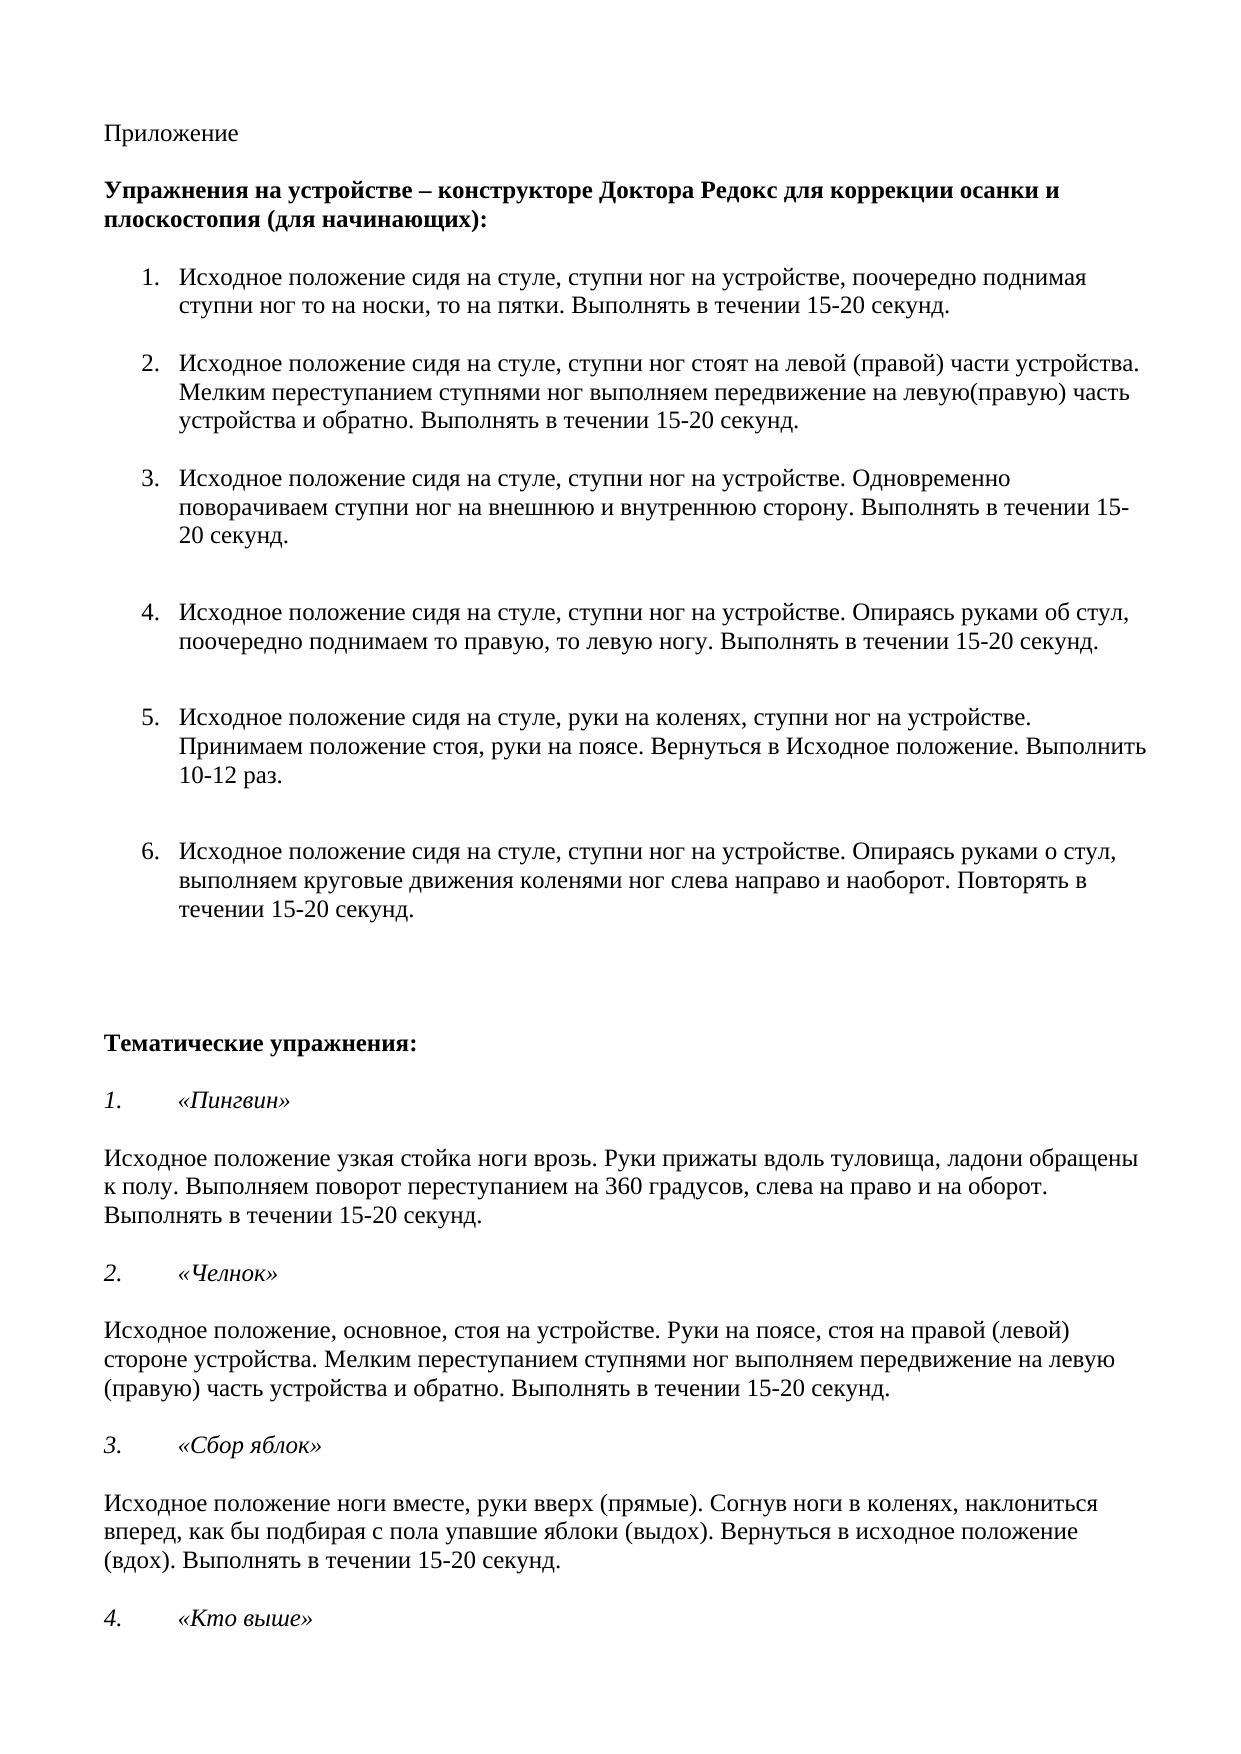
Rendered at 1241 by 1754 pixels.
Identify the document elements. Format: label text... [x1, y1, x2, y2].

text 3. «Сбор яблок» [103, 1430, 1152, 1459]
text Исходное положение, основное, стоя на устройстве. Руки на поясе, стоя на правой (левой) стороне устройства. Мелким переступанием ступнями ног выполняем передвижение на левую (правую) часть устройства и обратно. Выполнять в течении 15-20 секунд. [103, 1315, 1152, 1401]
text Исходное положение ноги вместе, руки вверх (прямые). Согнув ноги в коленях, наклониться вперед, как бы подбирая с пола упавшие яблоки (выдох). Вернуться в исходное положение (вдох). Выполнять в течении 15-20 секунд. [103, 1488, 1152, 1574]
text Исходное положение узкая стойка ноги врозь. Руки прижаты вдоль туловища, ладони обращены к полу. Выполняем поворот переступанием на 360 градусов, слева на право и на оборот. Выполнять в течении 15-20 секунд. [103, 1143, 1152, 1229]
list Исходное положение сидя на стуле, ступни ног стоят на левой (правой) части устройства. Мелким переступанием ступнями ног выполняем передвижение на левую(правую) часть устройства и обратно. Выполнять в течении 15-20 секунд. [141, 348, 1152, 434]
text Приложение [103, 118, 1152, 147]
text 2. «Челнок» [103, 1258, 1152, 1286]
text Тематические упражнения: [103, 1028, 1152, 1056]
text Упражнения на устройстве – конструкторе Доктора Редокс для коррекции осанки и плоскостопия (для начинающих): [103, 176, 1152, 233]
list Исходное положение сидя на стуле, ступни ног на устройстве, поочередно поднимая ступни ног то на носки, то на пятки. Выполнять в течении 15-20 секунд. [141, 262, 1152, 319]
list Исходное положение сидя на стуле, руки на коленях, ступни ног на устройстве. Принимаем положение стоя, руки на поясе. Вернуться в Исходное положение. Выполнить 10-12 раз. [141, 702, 1152, 788]
text 1. «Пингвин» [103, 1085, 1152, 1114]
list Исходное положение сидя на стуле, ступни ног на устройстве. Одновременно поворачиваем ступни ног на внешнюю и внутреннюю сторону. Выполнять в течении 15-20 секунд. [141, 463, 1152, 549]
list Исходное положение сидя на стуле, ступни ног на устройстве. Опираясь руками об стул, поочередно поднимаем то правую, то левую ногу. Выполнять в течении 15-20 секунд. [141, 597, 1152, 654]
text 4. «Кто выше» [103, 1603, 1152, 1631]
list Исходное положение сидя на стуле, ступни ног на устройстве. Опираясь руками о стул, выполняем круговые движения коленями ног слева направо и наоборот. Повторять в течении 15-20 секунд. [141, 836, 1152, 922]
